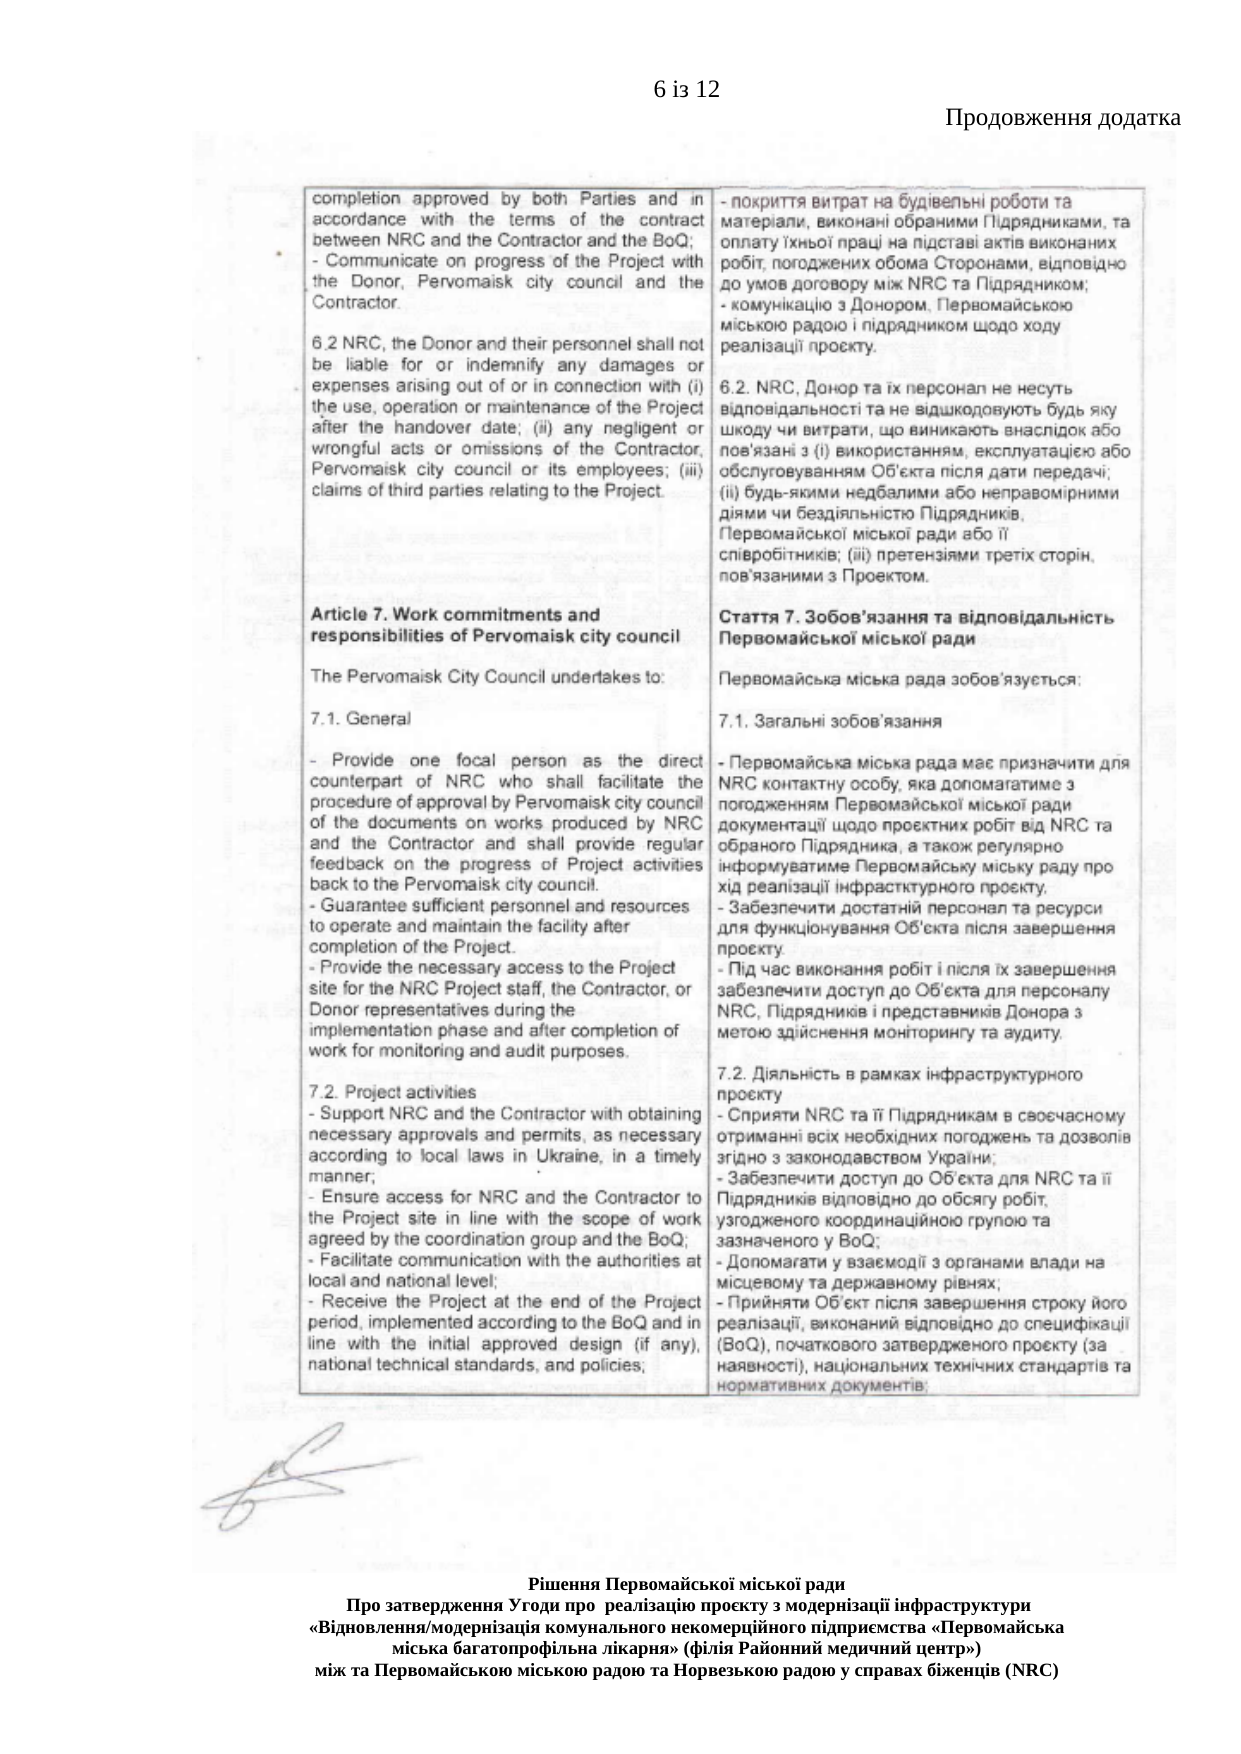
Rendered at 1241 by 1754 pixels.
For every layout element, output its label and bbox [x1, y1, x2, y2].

picture [192, 131, 1177, 1573]
